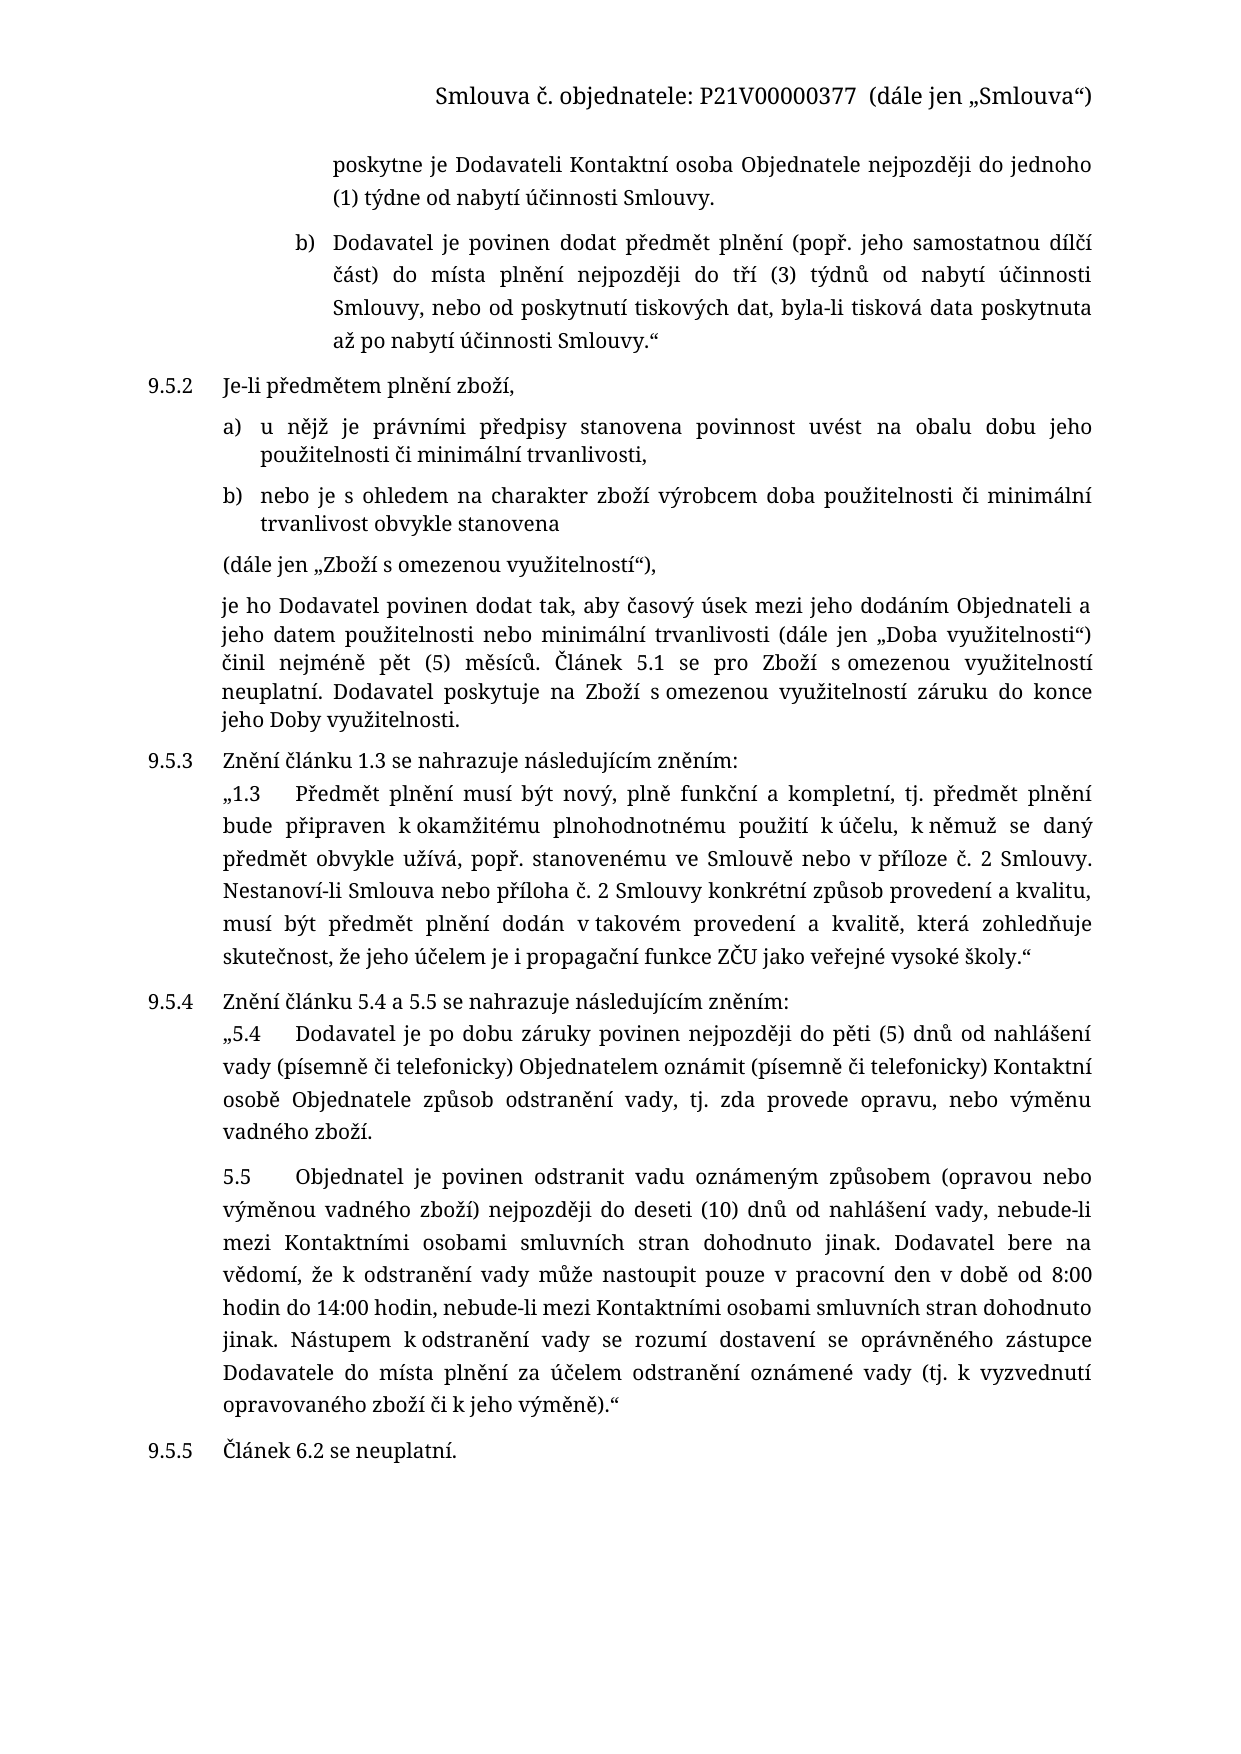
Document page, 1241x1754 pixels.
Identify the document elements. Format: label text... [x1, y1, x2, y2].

list Znění článku 1.3 se nahrazuje následujícím zněním: [148, 746, 1093, 774]
list 5.5 Objednatel je povinen odstranit vadu oznámeným způsobem (opravou nebo výměnou vadného zboží) nejpozději do deseti (10) dnů od nahlášení vady, nebude-li mezi Kontaktními osobami smluvních stran dohodnuto jinak. Dodavatel bere na vědomí, že k odstranění vady může nastoupit pouze v pracovní den v době od 8:00 hodin do 14:00 hodin, nebude-li mezi Kontaktními osobami smluvních stran dohodnuto jinak. Nástupem k odstranění vady se rozumí dostavení se oprávněného zástupce Dodavatele do místa plnění za účelem odstranění oznámené vady (tj. k vyzvednutí opravovaného zboží či k jeho výměně).“ [223, 1162, 1093, 1419]
list nebo je s ohledem na charakter zboží výrobcem doba použitelnosti či minimální trvanlivost obvykle stanovena [223, 481, 1093, 538]
list Dodavatel je povinen dodat předmět plnění (popř. jeho samostatnou dílčí část) do místa plnění nejpozději do tří (3) týdnů od nabytí účinnosti Smlouvy, nebo od poskytnutí tiskových dat, byla-li tisková data poskytnuta až po nabytí účinnosti Smlouvy.“ [295, 228, 1093, 354]
list Článek 6.2 se neuplatní. [148, 1436, 1093, 1464]
text je ho Dodavatel povinen dodat tak, aby časový úsek mezi jeho dodáním Objednateli a jeho datem použitelnosti nebo minimální trvanlivosti (dále jen „Doba využitelnosti“) činil nejméně pět (5) měsíců. Článek 5.1 se pro Zboží s omezenou využitelností neuplatní. Dodavatel poskytuje na Zboží s omezenou využitelností záruku do konce jeho Doby využitelnosti. [221, 591, 1093, 734]
list Je-li předmětem plnění zboží, [148, 371, 1093, 399]
list u nějž je právními předpisy stanovena povinnost uvést na obalu dobu jeho použitelnosti či minimální trvanlivosti, [223, 412, 1093, 469]
list Znění článku 5.4 a 5.5 se nahrazuje následujícím zněním: [148, 987, 1093, 1015]
list „5.4 Dodavatel je po dobu záruky povinen nejpozději do pěti (5) dnů od nahlášení vady (písemně či telefonicky) Objednatelem oznámit (písemně či telefonicky) Kontaktní osobě Objednatele způsob odstranění vady, tj. zda provede opravu, nebo výměnu vadného zboží. [223, 1019, 1093, 1146]
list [295, 150, 1093, 211]
text (dále jen „Zboží s omezenou využitelností“), [223, 551, 1093, 579]
list „1.3 Předmět plnění musí být nový, plně funkční a kompletní, tj. předmět plnění bude připraven k okamžitému plnohodnotnému použití k účelu, k němuž se daný předmět obvykle užívá, popř. stanovenému ve Smlouvě nebo v příloze č. 2 Smlouvy. Nestanoví-li Smlouva nebo příloha č. 2 Smlouvy konkrétní způsob provedení a kvalitu, musí být předmět plnění dodán v takovém provedení a kvalitě, která zohledňuje skutečnost, že jeho účelem je i propagační funkce ZČU jako veřejné vysoké školy.“ [223, 779, 1093, 970]
